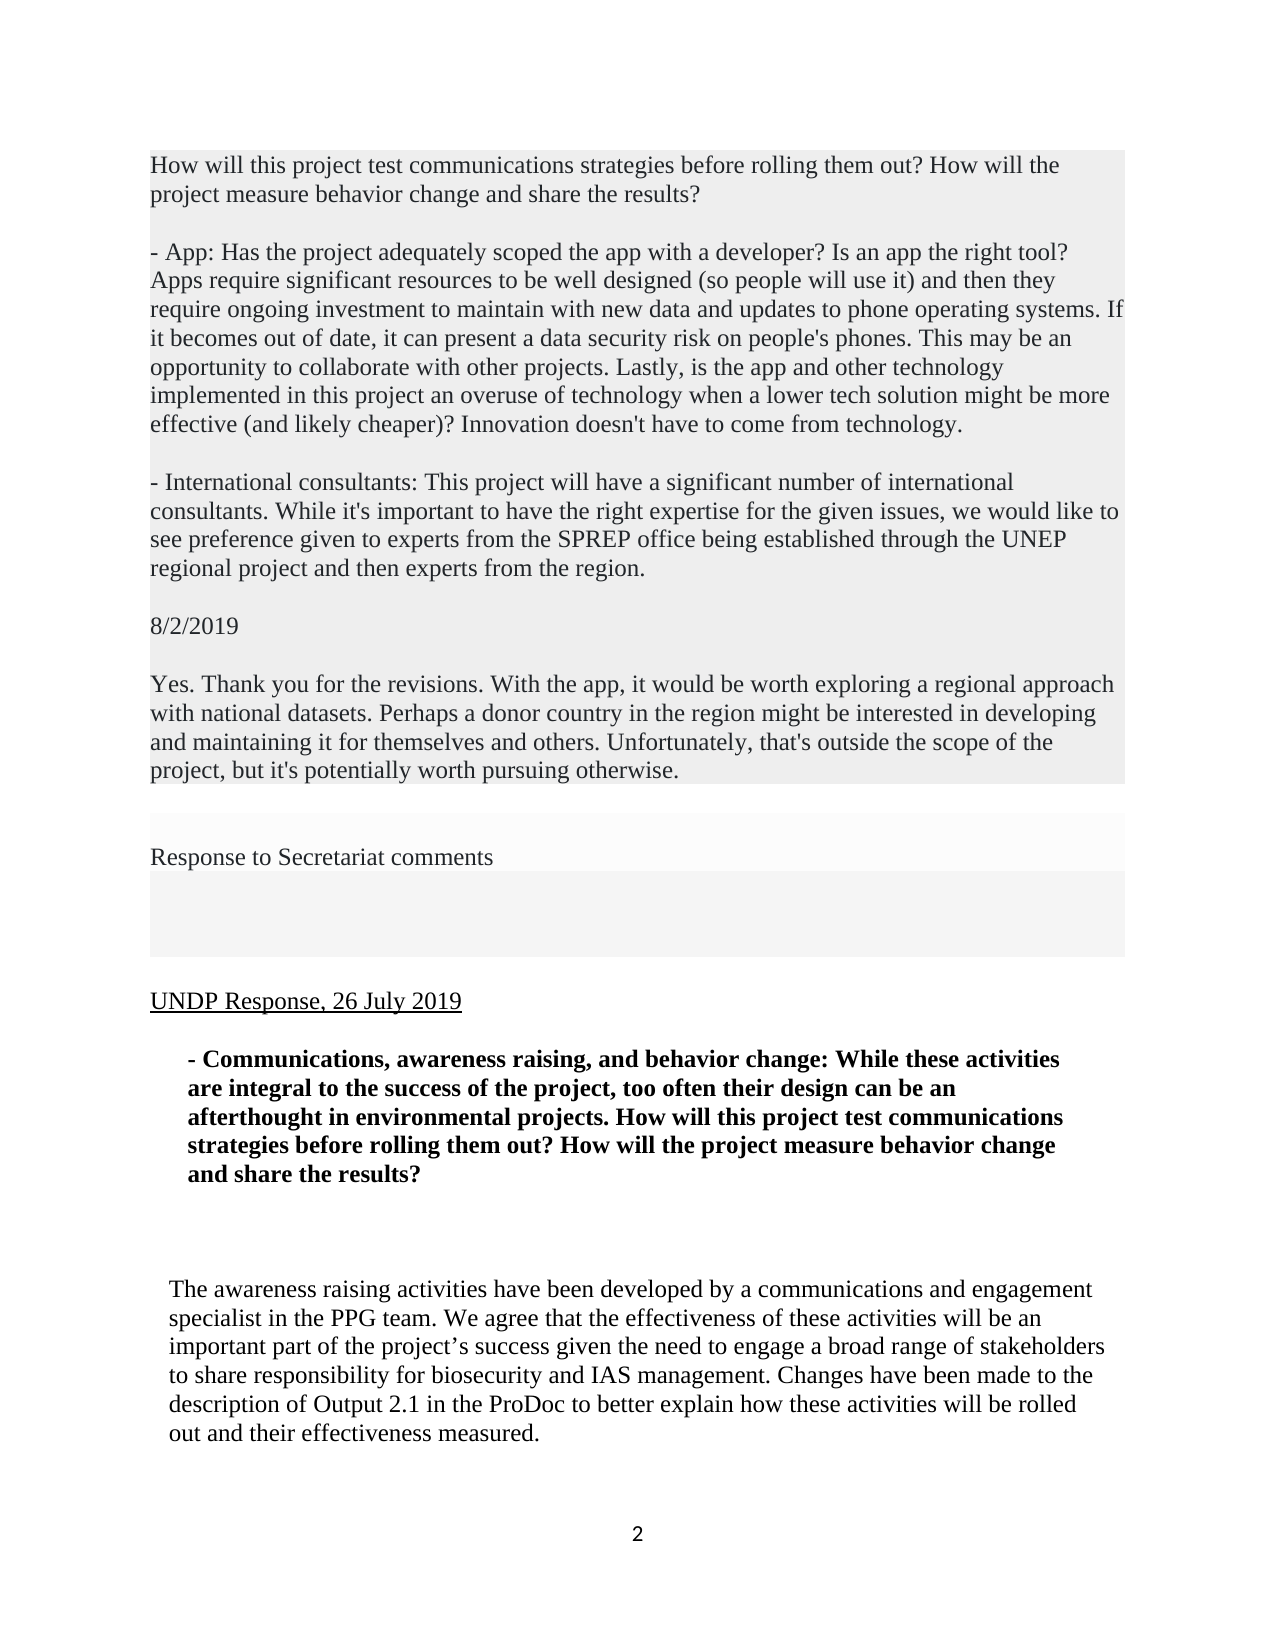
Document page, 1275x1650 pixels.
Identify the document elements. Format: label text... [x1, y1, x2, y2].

text - International consultants: This project will have a significant number of international consultants. While it's important to have the right expertise for the given issues, we would like to see preference given to experts from the SPREP office being established through the UNEP regional project and then experts from the region. [150, 467, 1125, 582]
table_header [150, 1044, 1125, 1476]
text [150, 150, 1125, 207]
text Yes. Thank you for the revisions. With the app, it would be worth exploring a regional approach with national datasets. Perhaps a donor country in the region might be interested in developing and maintaining it for themselves and others. Unfortunately, that's outside the scope of the project, but it's potentially worth pursuing otherwise. [150, 669, 1125, 784]
text Response to Secretariat comments [150, 842, 1125, 871]
text - App: Has the project adequately scoped the app with a developer? Is an app the right tool? Apps require significant resources to be well designed (so people will use it) and then they require ongoing investment to maintain with new data and updates to phone operating systems. If it becomes out of date, it can present a data security risk on people's phones. This may be an opportunity to collaborate with other projects. Lastly, is the app and other technology implemented in this project an overuse of technology when a lower tech solution might be more effective (and likely cheaper)? Innovation doesn't have to come from technology. [150, 237, 1125, 438]
text 8/2/2019 [150, 611, 1125, 640]
text UNDP Response, 26 July 2019 [150, 986, 1125, 1015]
